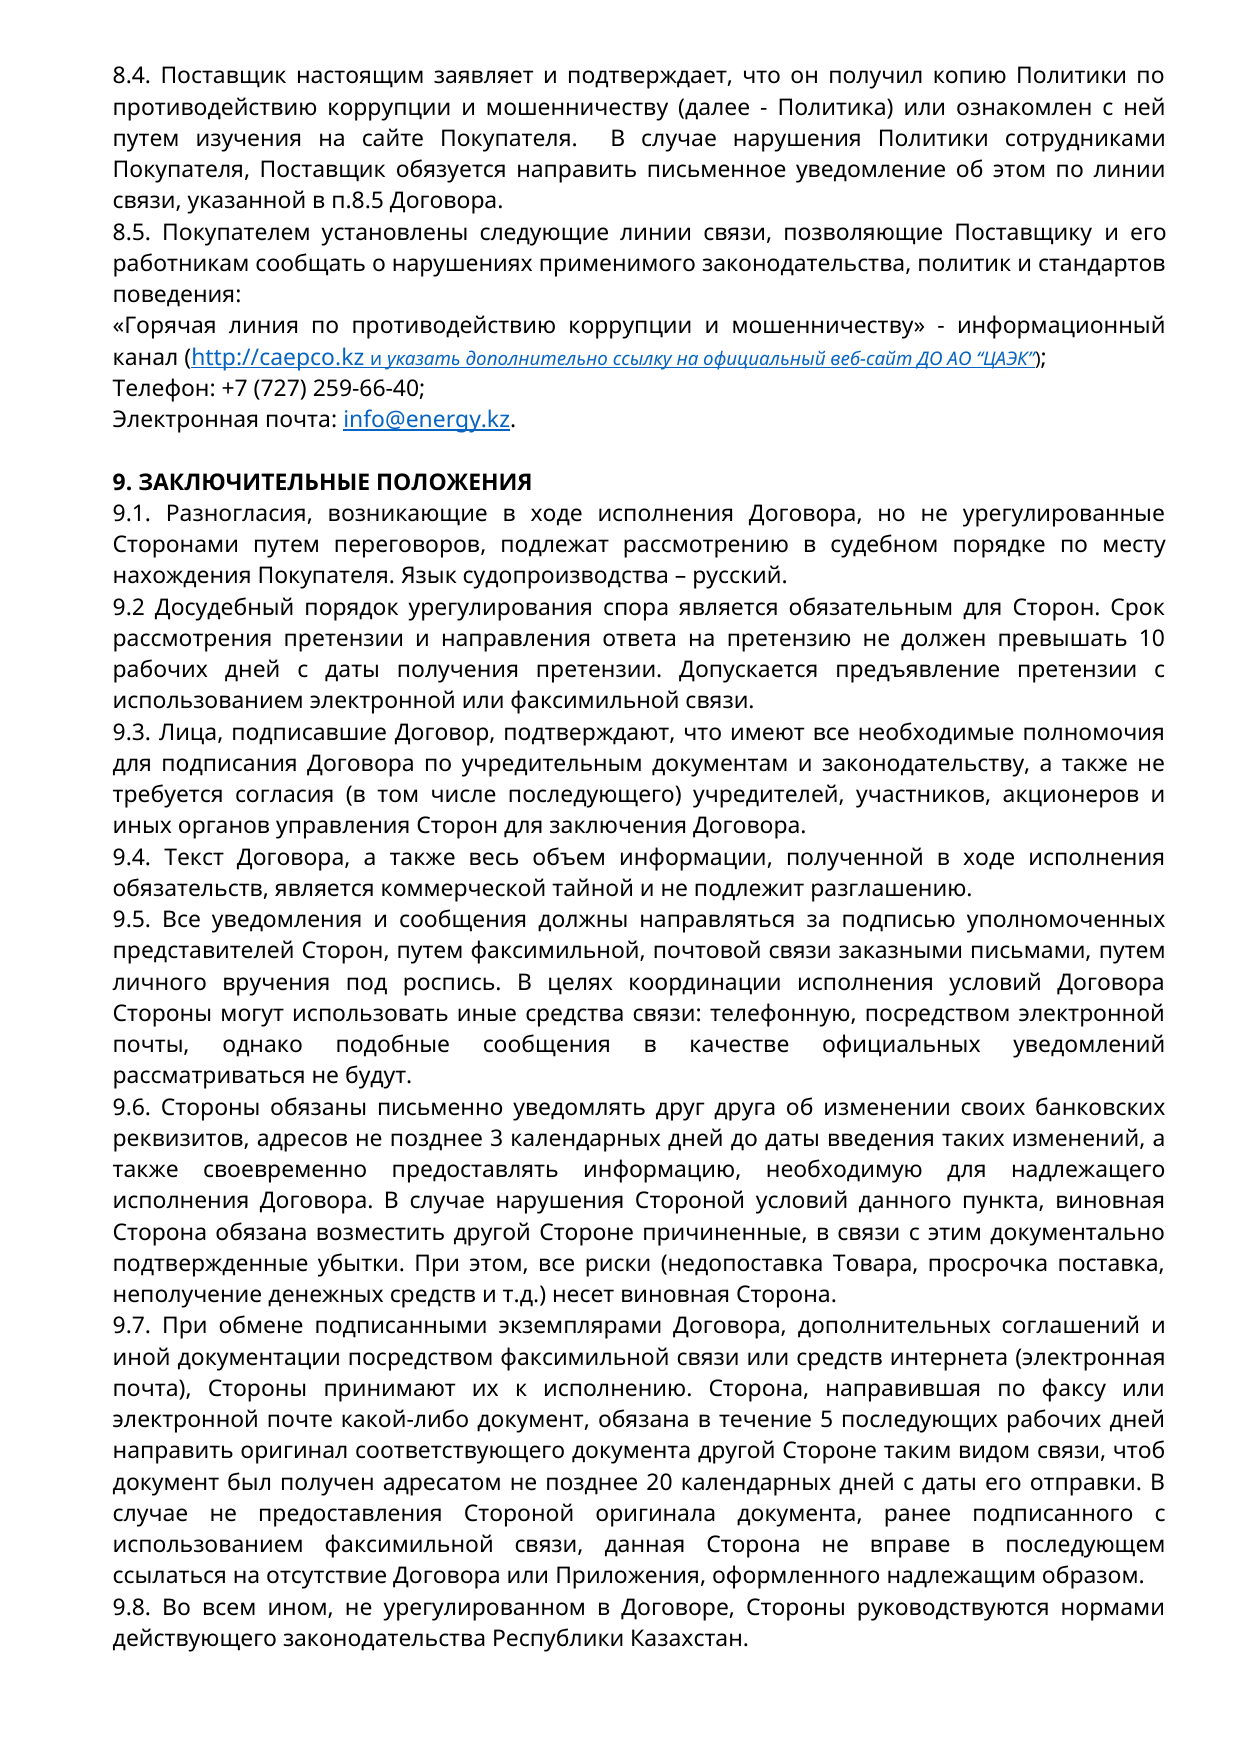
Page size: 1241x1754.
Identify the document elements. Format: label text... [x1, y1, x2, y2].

text 9.5. Все уведомления и сообщения должны направляться за подписью уполномоченных представителей Сторон, путем факсимильной, почтовой связи заказными письмами, путем личного вручения под роспись. В целях координации исполнения условий Договора Стороны могут использовать иные средства связи: телефонную, посредством электронной почты, однако подобные сообщения в качестве официальных уведомлений рассматриваться не будут. [112, 903, 1167, 1090]
text 9.6. Стороны обязаны письменно уведомлять друг друга об изменении своих банковских реквизитов, адресов не позднее 3 календарных дней до даты введения таких изменений, а также своевременно предоставлять информацию, необходимую для надлежащего исполнения Договора. В случае нарушения Стороной условий данного пункта, виновная Сторона обязана возместить другой Стороне причиненные, в связи с этим документально подтвержденные убытки. При этом, все риски (недопоставка Товара, просрочка поставка, неполучение денежных средств и т.д.) несет виновная Сторона. [112, 1090, 1167, 1309]
list 9.2 Досудебный порядок урегулирования спора является обязательным для Сторон. Срок рассмотрения претензии и направления ответа на претензию не должен превышать 10 рабочих дней с даты получения претензии. Допускается предъявление претензии с использованием электронной или факсимильной связи. [112, 590, 1167, 715]
text 9. ЗАКЛЮЧИТЕЛЬНЫЕ ПОЛОЖЕНИЯ [112, 465, 1167, 497]
text «Горячая линия по противодействию коррупции и мошенничеству» - информационный канал (http://caepco.kz и указать дополнительно ссылку на официальный веб-сайт ДО АО “ЦАЭК”); [112, 309, 1167, 372]
text Электронная почта: info@energy.kz. [112, 403, 1167, 434]
text 9.8. Во всем ином, не урегулированном в Договоре, Стороны руководствуются нормами действующего законодательства Республики Казахстан. [112, 1590, 1167, 1653]
text 8.4. Поставщик настоящим заявляет и подтверждает, что он получил копию Политики по противодействию коррупции и мошенничеству (далее - Политика) или ознакомлен с ней путем изучения на сайте Покупателя. В случае нарушения Политики сотрудниками Покупателя, Поставщик обязуется направить письменное уведомление об этом по линии связи, указанной в п.8.5 Договора. [112, 59, 1167, 215]
text 8.5. Покупателем установлены следующие линии связи, позволяющие Поставщику и его работникам сообщать о нарушениях применимого законодательства, политик и стандартов поведения: [112, 215, 1167, 309]
text 9.1. Разногласия, возникающие в ходе исполнения Договора, но не урегулированные Сторонами путем переговоров, подлежат рассмотрению в судебном порядке по месту нахождения Покупателя. Язык судопроизводства – русский. [112, 497, 1167, 590]
text 9.7. При обмене подписанными экземплярами Договора, дополнительных соглашений и иной документации посредством факсимильной связи или средств интернета (электронная почта), Стороны принимают их к исполнению. Сторона, направившая по факсу или электронной почте какой-либо документ, обязана в течение 5 последующих рабочих дней направить оригинал соответствующего документа другой Стороне таким видом связи, чтоб документ был получен адресатом не позднее 20 календарных дней с даты его отправки. В случае не предоставления Стороной оригинала документа, ранее подписанного с использованием факсимильной связи, данная Сторона не вправе в последующем ссылаться на отсутствие Договора или Приложения, оформленного надлежащим образом. [112, 1309, 1167, 1590]
text 9.3. Лица, подписавшие Договор, подтверждают, что имеют все необходимые полномочия для подписания Договора по учредительным документам и законодательству, а также не требуется согласия (в том числе последующего) учредителей, участников, акционеров и иных органов управления Сторон для заключения Договора. [112, 715, 1167, 840]
text 9.4. Текст Договора, а также весь объем информации, полученной в ходе исполнения обязательств, является коммерческой тайной и не подлежит разглашению. [112, 840, 1167, 903]
text Телефон: +7 (727) 259-66-40; [112, 372, 1167, 403]
